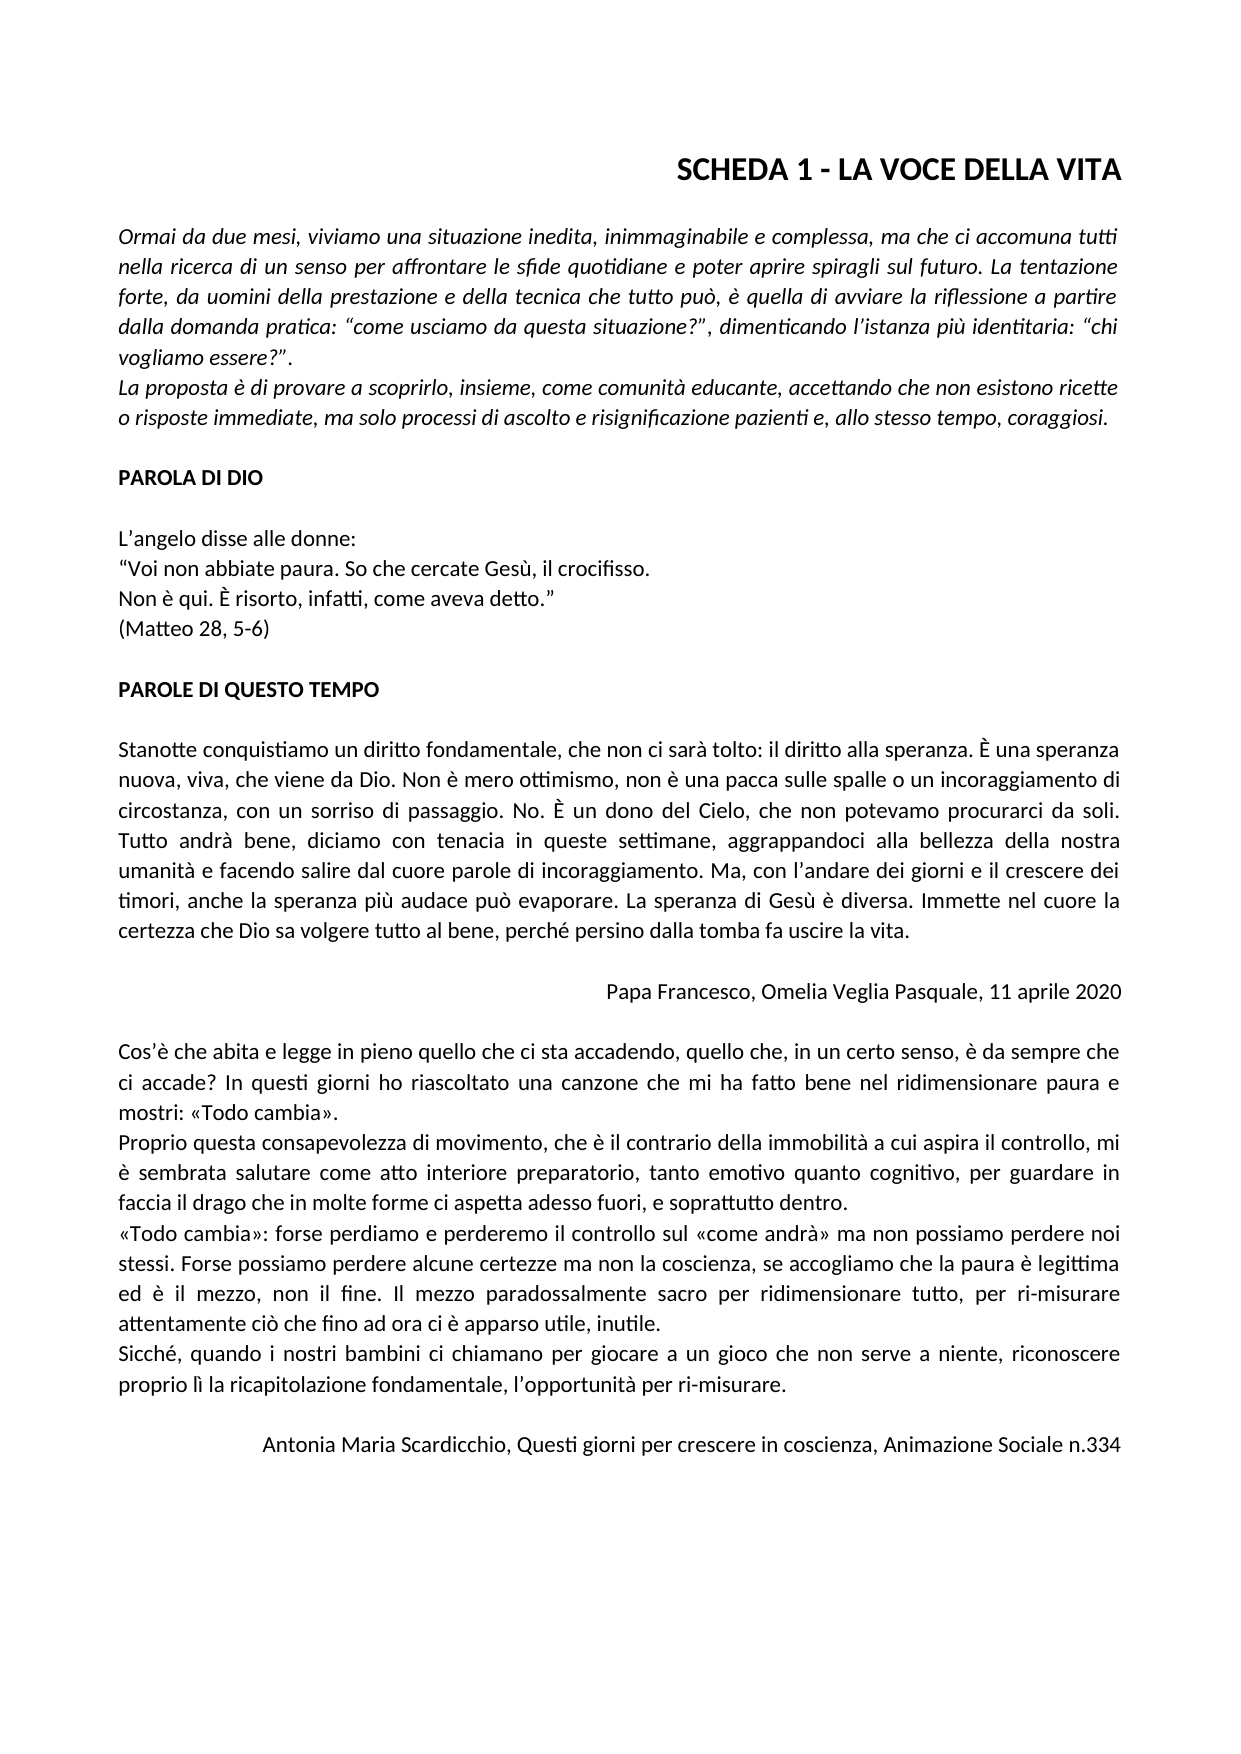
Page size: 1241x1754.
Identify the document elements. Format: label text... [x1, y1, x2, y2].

text SCHEDA 1 - LA VOCE DELLA VITA [118, 148, 1122, 188]
text L’angelo disse alle donne: [118, 524, 1122, 552]
text Proprio questa consapevolezza di movimento, che è il contrario della immobilità a cui aspira il controllo, mi è sembrata salutare come atto interiore preparatorio, tanto emotivo quanto cognitivo, per guardare in faccia il drago che in molte forme ci aspetta adesso fuori, e soprattutto dentro. [118, 1128, 1122, 1216]
text PAROLE DI QUESTO TEMPO [118, 675, 1122, 703]
text PAROLA DI DIO [118, 463, 1122, 491]
text Sicché, quando i nostri bambini ci chiamano per giocare a un gioco che non serve a niente, riconoscere proprio lì la ricapitolazione fondamentale, l’opportunità per ri-misurare. [118, 1339, 1122, 1398]
text Papa Francesco, Omelia Veglia Pasquale, 11 aprile 2020 [118, 977, 1122, 1005]
text Cos’è che abita e legge in pieno quello che ci sta accadendo, quello che, in un certo senso, è da sempre che ci accade? In questi giorni ho riascoltato una canzone che mi ha fatto bene nel ridimensionare paura e mostri: «Todo cambia». [118, 1037, 1122, 1126]
text (Matteo 28, 5-6) [118, 614, 1122, 642]
text La proposta è di provare a scoprirlo, insieme, come comunità educante, accettando che non esistono ricette o risposte immediate, ma solo processi di ascolto e risignificazione pazienti e, allo stesso tempo, coraggiosi. [118, 373, 1122, 431]
text Antonia Maria Scardicchio, Questi giorni per crescere in coscienza, Animazione Sociale n.334 [118, 1430, 1122, 1458]
text Stanotte conquistiamo un diritto fondamentale, che non ci sarà tolto: il diritto alla speranza. È una speranza nuova, viva, che viene da Dio. Non è mero ottimismo, non è una pacca sulle spalle o un incoraggiamento di circostanza, con un sorriso di passaggio. No. È un dono del Cielo, che non potevamo procurarci da soli. Tutto andrà bene, diciamo con tenacia in queste settimane, aggrappandoci alla bellezza della nostra umanità e facendo salire dal cuore parole di incoraggiamento. Ma, con l’andare dei giorni e il crescere dei timori, anche la speranza più audace può evaporare. La speranza di Gesù è diversa. Immette nel cuore la certezza che Dio sa volgere tutto al bene, perché persino dalla tomba fa uscire la vita. [118, 735, 1122, 944]
text «Todo cambia»: forse perdiamo e perderemo il controllo sul «come andrà» ma non possiamo perdere noi stessi. Forse possiamo perdere alcune certezze ma non la coscienza, se accogliamo che la paura è legittima ed è il mezzo, non il fine. Il mezzo paradossalmente sacro per ridimensionare tutto, per ri-misurare attentamente ciò che fino ad ora ci è apparso utile, inutile. [118, 1219, 1122, 1337]
text Non è qui. È risorto, infatti, come aveva detto.” [118, 584, 1122, 612]
text “Voi non abbiate paura. So che cercate Gesù, il crocifisso. [118, 554, 1122, 582]
text Ormai da due mesi, viviamo una situazione inedita, inimmaginabile e complessa, ma che ci accomuna tutti nella ricerca di un senso per affrontare le sfide quotidiane e poter aprire spiragli sul futuro. La tentazione forte, da uomini della prestazione e della tecnica che tutto può, è quella di avviare la riflessione a partire dalla domanda pratica: “come usciamo da questa situazione?”, dimenticando l’istanza più identitaria: “chi vogliamo essere?”. [118, 222, 1122, 371]
